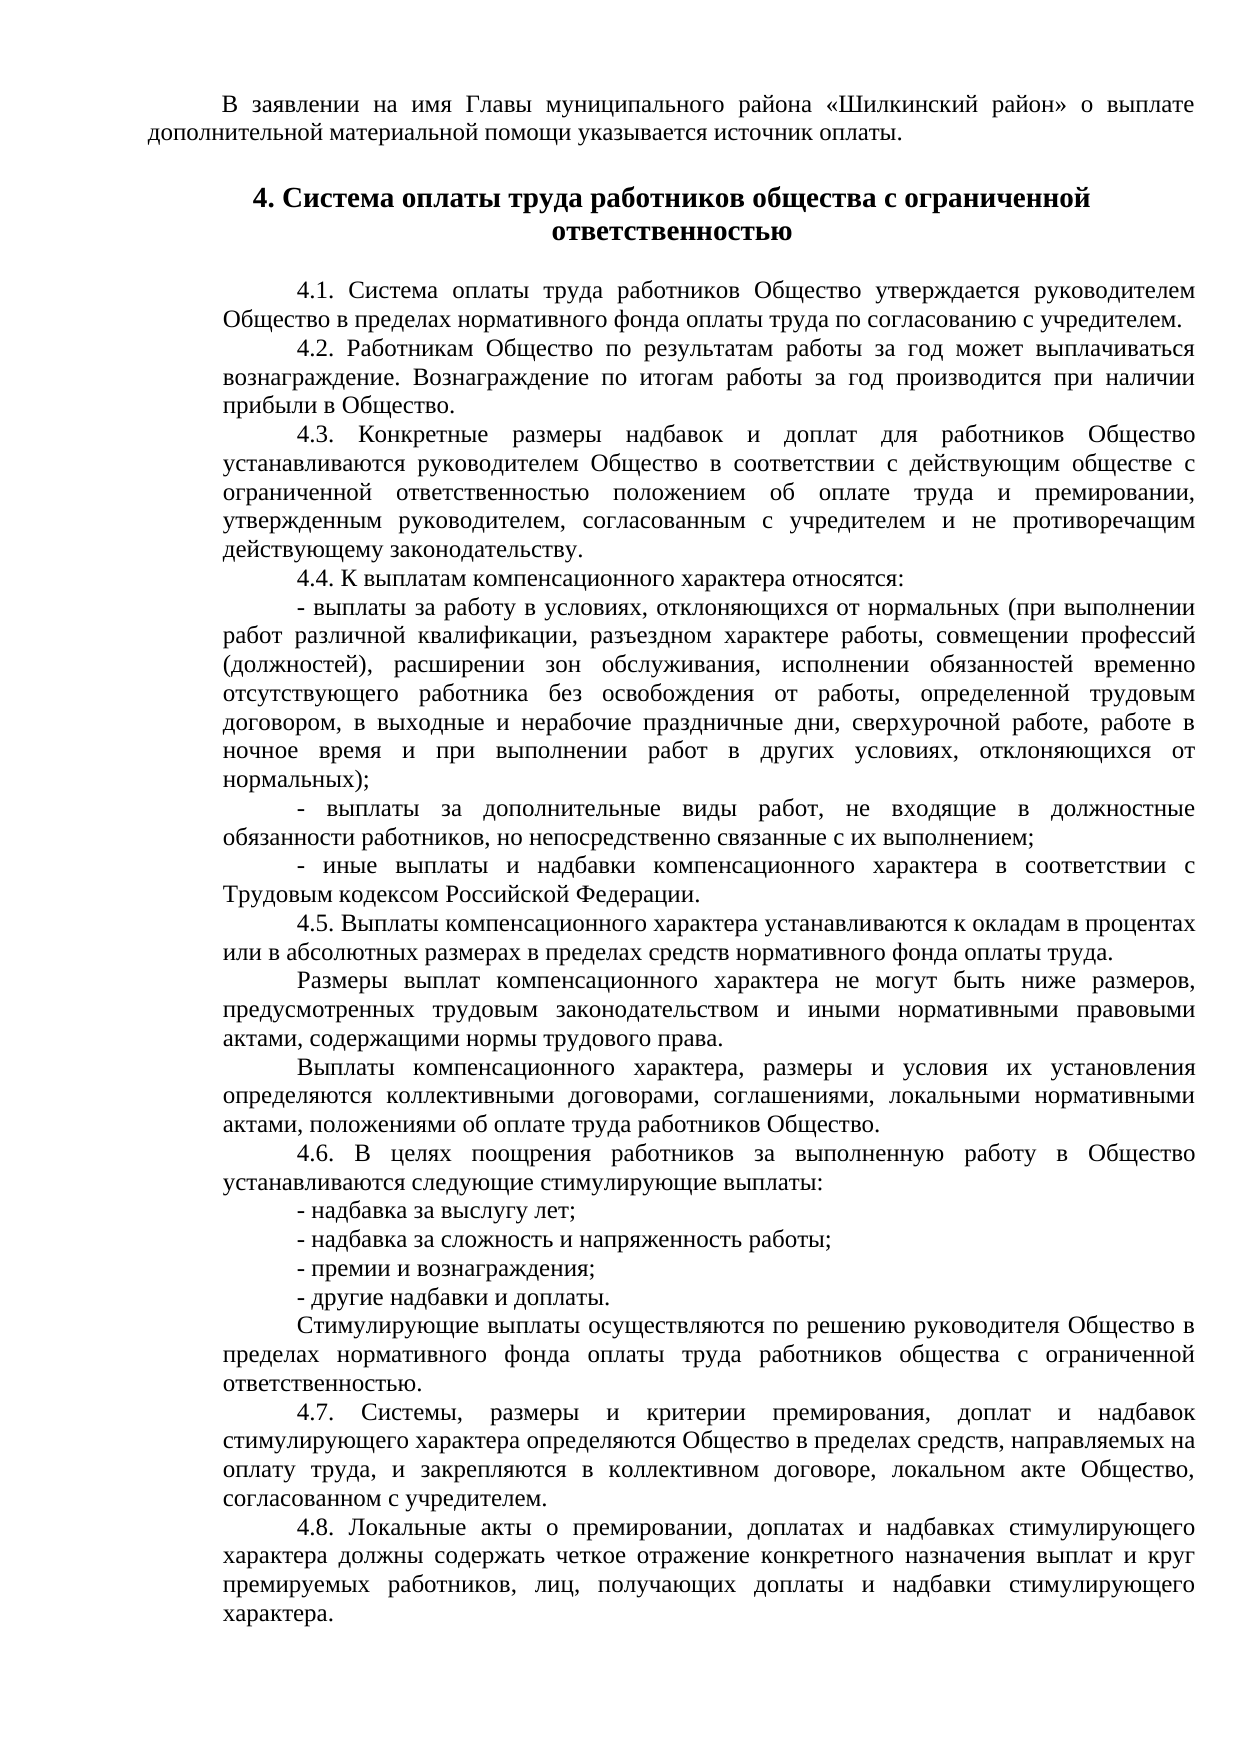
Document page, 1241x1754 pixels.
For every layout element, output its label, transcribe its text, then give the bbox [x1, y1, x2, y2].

text 4.3. Конкретные размеры надбавок и доплат для работников Общество устанавливаются руководителем Общество в соответствии с действующим обществе с ограниченной ответственностью положением об оплате труда и премировании, утвержденным руководителем, согласованным с учредителем и не противоречащим действующему законодательству. [223, 419, 1196, 563]
text Стимулирующие выплаты осуществляются по решению руководителя Общество в пределах нормативного фонда оплаты труда работников общества с ограниченной ответственностью. [223, 1311, 1196, 1397]
text 4.2. Работникам Общество по результатам работы за год может выплачиваться вознаграждение. Вознаграждение по итогам работы за год производится при наличии прибыли в Общество. [223, 333, 1196, 419]
text - выплаты за работу в условиях, отклоняющихся от нормальных (при выполнении работ различной квалификации, разъездном характере работы, совмещении профессий (должностей), расширении зон обслуживания, исполнении обязанностей временно отсутствующего работника без освобождения от работы, определенной трудовым договором, в выходные и нерабочие праздничные дни, сверхурочной работе, работе в ночное время и при выполнении работ в других условиях, отклоняющихся от нормальных); [223, 592, 1196, 793]
text - премии и вознаграждения; [223, 1253, 1196, 1282]
text 4. Система оплаты труда работников общества с ограниченной ответственностью [148, 180, 1196, 247]
text Выплаты компенсационного характера, размеры и условия их установления определяются коллективными договорами, соглашениями, локальными нормативными актами, положениями об оплате труда работников Общество. [223, 1052, 1196, 1138]
text 4.6. В целях поощрения работников за выполненную работу в Общество устанавливаются следующие стимулирующие выплаты: [223, 1138, 1196, 1196]
text - надбавка за сложность и напряженность работы; [223, 1224, 1196, 1253]
text 4.7. Системы, размеры и критерии премирования, доплат и надбавок стимулирующего характера определяются Общество в пределах средств, направляемых на оплату труда, и закрепляются в коллективном договоре, локальном акте Общество, согласованном с учредителем. [223, 1397, 1196, 1512]
text - другие надбавки и доплаты. [223, 1282, 1196, 1311]
text - выплаты за дополнительные виды работ, не входящие в должностные обязанности работников, но непосредственно связанные с их выполнением; [223, 793, 1196, 851]
text - иные выплаты и надбавки компенсационного характера в соответствии с Трудовым кодексом Российской Федерации. [223, 851, 1196, 908]
text 4.1. Система оплаты труда работников Общество утверждается руководителем Общество в пределах нормативного фонда оплаты труда по согласованию с учредителем. [223, 276, 1196, 333]
text 4.8. Локальные акты о премировании, доплатах и надбавках стимулирующего характера должны содержать четкое отражение конкретного назначения выплат и круг премируемых работников, лиц, получающих доплаты и надбавки стимулирующего характера. [223, 1512, 1196, 1627]
text В заявлении на имя Главы муниципального района «Шилкинский район» о выплате дополнительной материальной помощи указывается источник оплаты. [148, 89, 1196, 146]
text 4.5. Выплаты компенсационного характера устанавливаются к окладам в процентах или в абсолютных размерах в пределах средств нормативного фонда оплаты труда. [223, 908, 1196, 966]
text Размеры выплат компенсационного характера не могут быть ниже размеров, предусмотренных трудовым законодательством и иными нормативными правовыми актами, содержащими нормы трудового права. [223, 966, 1196, 1052]
text - надбавка за выслугу лет; [223, 1196, 1196, 1224]
text 4.4. К выплатам компенсационного характера относятся: [223, 563, 1196, 592]
